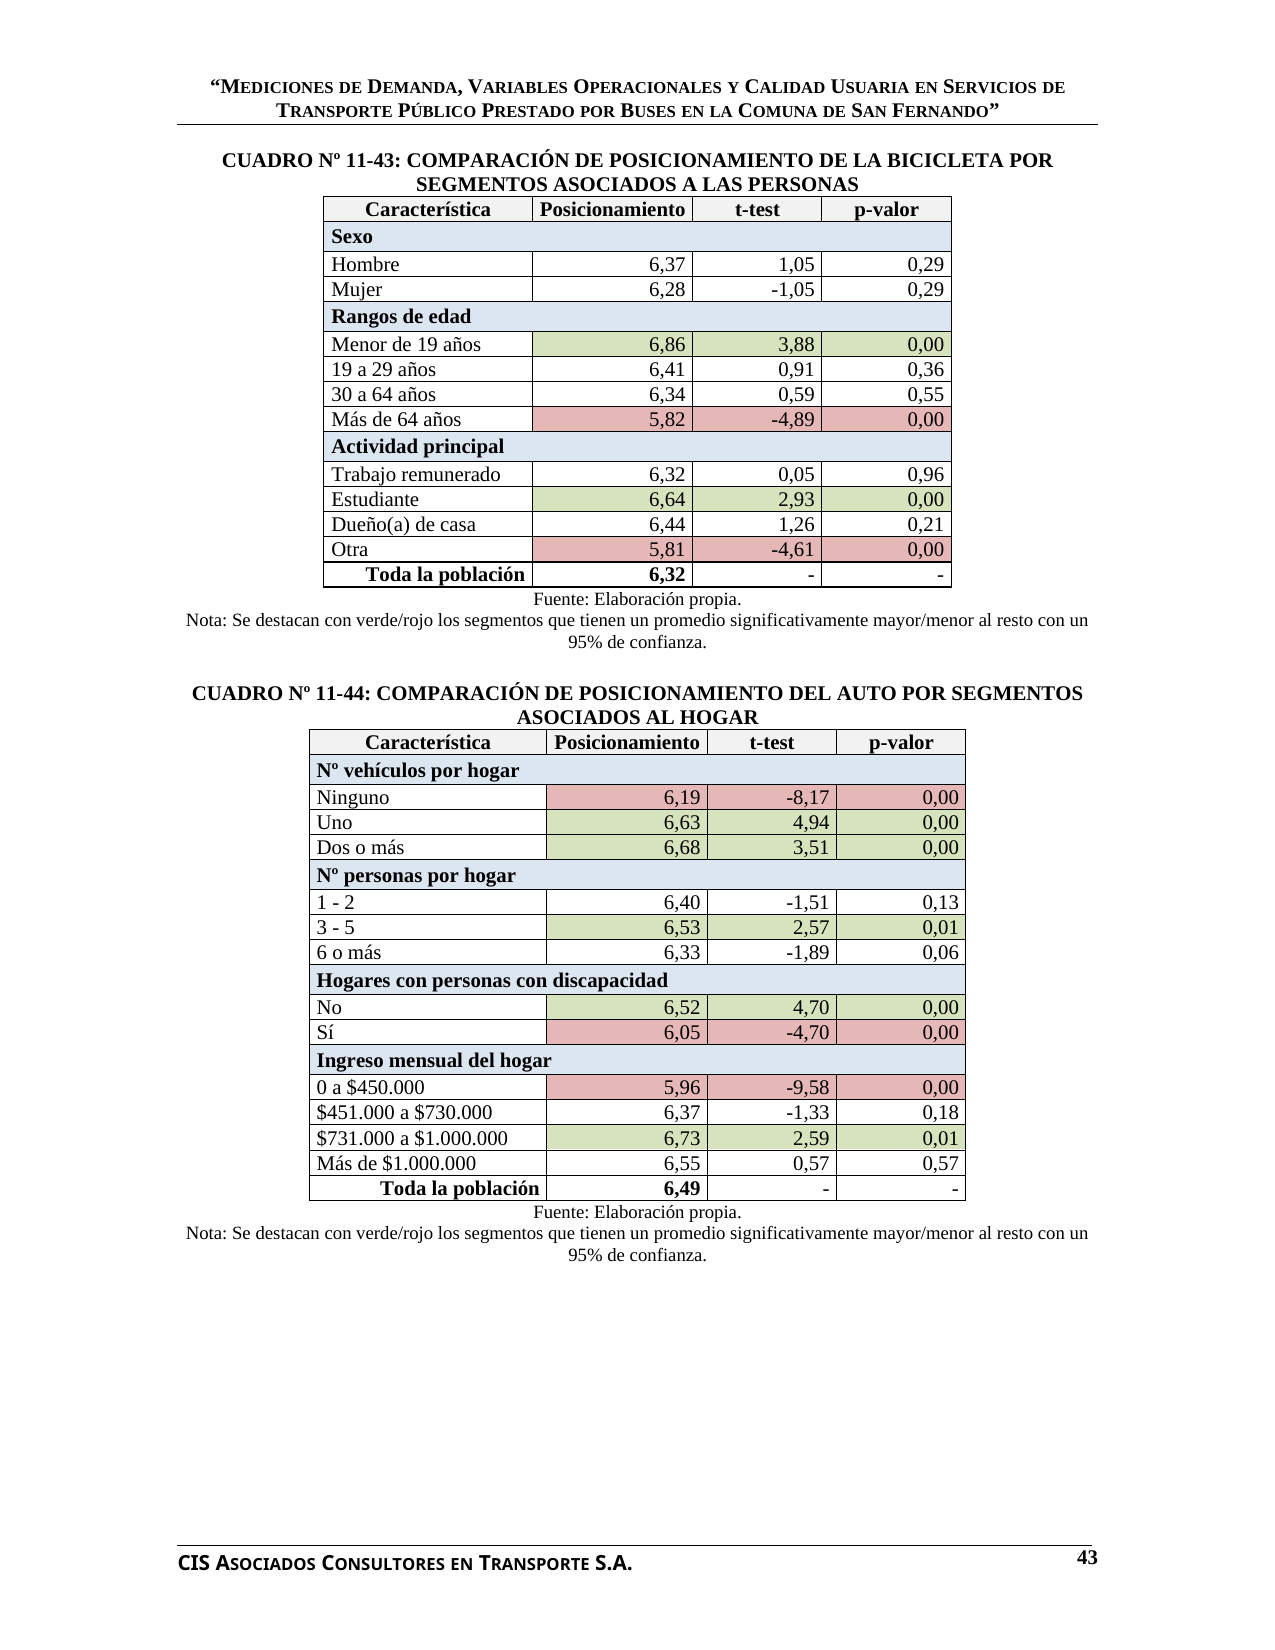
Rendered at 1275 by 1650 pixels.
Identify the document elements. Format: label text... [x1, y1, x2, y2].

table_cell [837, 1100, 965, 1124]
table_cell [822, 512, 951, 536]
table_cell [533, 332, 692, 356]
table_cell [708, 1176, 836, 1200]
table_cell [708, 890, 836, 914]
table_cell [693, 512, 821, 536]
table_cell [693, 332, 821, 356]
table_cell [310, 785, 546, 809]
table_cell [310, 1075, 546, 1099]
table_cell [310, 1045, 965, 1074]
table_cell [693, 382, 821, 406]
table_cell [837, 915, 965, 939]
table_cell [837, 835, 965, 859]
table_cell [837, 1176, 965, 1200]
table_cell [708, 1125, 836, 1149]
text Fuente: Elaboración propia. [177, 1201, 1098, 1222]
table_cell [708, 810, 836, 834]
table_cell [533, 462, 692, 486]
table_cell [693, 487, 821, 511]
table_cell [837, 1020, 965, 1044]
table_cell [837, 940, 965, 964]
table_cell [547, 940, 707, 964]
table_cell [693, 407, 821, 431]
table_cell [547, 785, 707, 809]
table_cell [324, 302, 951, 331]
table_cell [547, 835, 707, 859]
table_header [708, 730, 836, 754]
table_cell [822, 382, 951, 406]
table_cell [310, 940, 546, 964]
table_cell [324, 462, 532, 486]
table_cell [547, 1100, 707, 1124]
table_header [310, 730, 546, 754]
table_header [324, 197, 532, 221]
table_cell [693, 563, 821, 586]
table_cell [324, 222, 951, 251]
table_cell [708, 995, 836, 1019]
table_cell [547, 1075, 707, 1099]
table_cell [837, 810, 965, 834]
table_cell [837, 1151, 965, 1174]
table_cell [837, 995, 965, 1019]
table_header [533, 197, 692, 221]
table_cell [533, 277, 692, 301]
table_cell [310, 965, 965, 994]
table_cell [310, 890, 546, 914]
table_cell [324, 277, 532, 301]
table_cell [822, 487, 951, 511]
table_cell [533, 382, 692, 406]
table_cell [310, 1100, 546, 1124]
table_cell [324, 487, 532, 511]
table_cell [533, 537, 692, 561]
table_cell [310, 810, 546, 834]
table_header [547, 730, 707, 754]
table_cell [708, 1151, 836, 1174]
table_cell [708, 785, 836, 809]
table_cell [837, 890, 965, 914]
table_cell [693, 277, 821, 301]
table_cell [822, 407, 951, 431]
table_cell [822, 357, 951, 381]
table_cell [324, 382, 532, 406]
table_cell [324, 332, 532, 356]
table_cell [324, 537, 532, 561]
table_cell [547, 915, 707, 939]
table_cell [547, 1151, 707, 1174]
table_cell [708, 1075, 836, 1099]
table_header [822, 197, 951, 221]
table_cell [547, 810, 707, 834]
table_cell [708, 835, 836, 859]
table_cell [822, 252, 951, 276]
text Cuadro Nº 11-43: comparación de posicionamiento de la bicicleta por segmentos asociados a las personas [177, 148, 1098, 196]
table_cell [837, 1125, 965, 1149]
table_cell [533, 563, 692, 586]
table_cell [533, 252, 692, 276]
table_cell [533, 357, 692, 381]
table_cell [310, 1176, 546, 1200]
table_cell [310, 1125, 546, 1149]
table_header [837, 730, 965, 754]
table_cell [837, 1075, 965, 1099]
text Cuadro Nº 11-44: comparación de posicionamiento del auto por segmentos asociados al hogar [177, 681, 1098, 729]
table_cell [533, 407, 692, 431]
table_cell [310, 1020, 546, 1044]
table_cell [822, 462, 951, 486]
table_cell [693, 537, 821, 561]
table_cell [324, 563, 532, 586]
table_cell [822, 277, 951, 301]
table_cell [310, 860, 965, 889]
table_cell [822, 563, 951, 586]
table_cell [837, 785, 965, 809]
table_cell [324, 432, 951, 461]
text Nota: Se destacan con verde/rojo los segmentos que tienen un promedio significativamente mayor/menor al resto con un 95% de confianza. [177, 1222, 1098, 1265]
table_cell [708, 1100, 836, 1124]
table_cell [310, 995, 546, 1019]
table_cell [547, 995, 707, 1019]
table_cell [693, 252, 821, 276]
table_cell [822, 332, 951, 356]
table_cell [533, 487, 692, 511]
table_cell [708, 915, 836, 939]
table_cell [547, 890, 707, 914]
text Fuente: Elaboración propia. [177, 587, 1098, 609]
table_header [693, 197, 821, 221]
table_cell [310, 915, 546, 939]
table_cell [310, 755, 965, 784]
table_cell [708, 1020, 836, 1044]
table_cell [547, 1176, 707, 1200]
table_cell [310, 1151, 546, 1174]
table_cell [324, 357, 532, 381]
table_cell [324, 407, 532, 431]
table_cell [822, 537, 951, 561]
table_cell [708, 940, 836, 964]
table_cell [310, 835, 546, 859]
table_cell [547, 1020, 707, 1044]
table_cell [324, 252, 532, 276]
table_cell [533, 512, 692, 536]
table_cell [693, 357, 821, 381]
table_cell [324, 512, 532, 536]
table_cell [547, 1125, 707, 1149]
text Nota: Se destacan con verde/rojo los segmentos que tienen un promedio significativamente mayor/menor al resto con un 95% de confianza. [177, 609, 1098, 652]
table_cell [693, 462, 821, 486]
